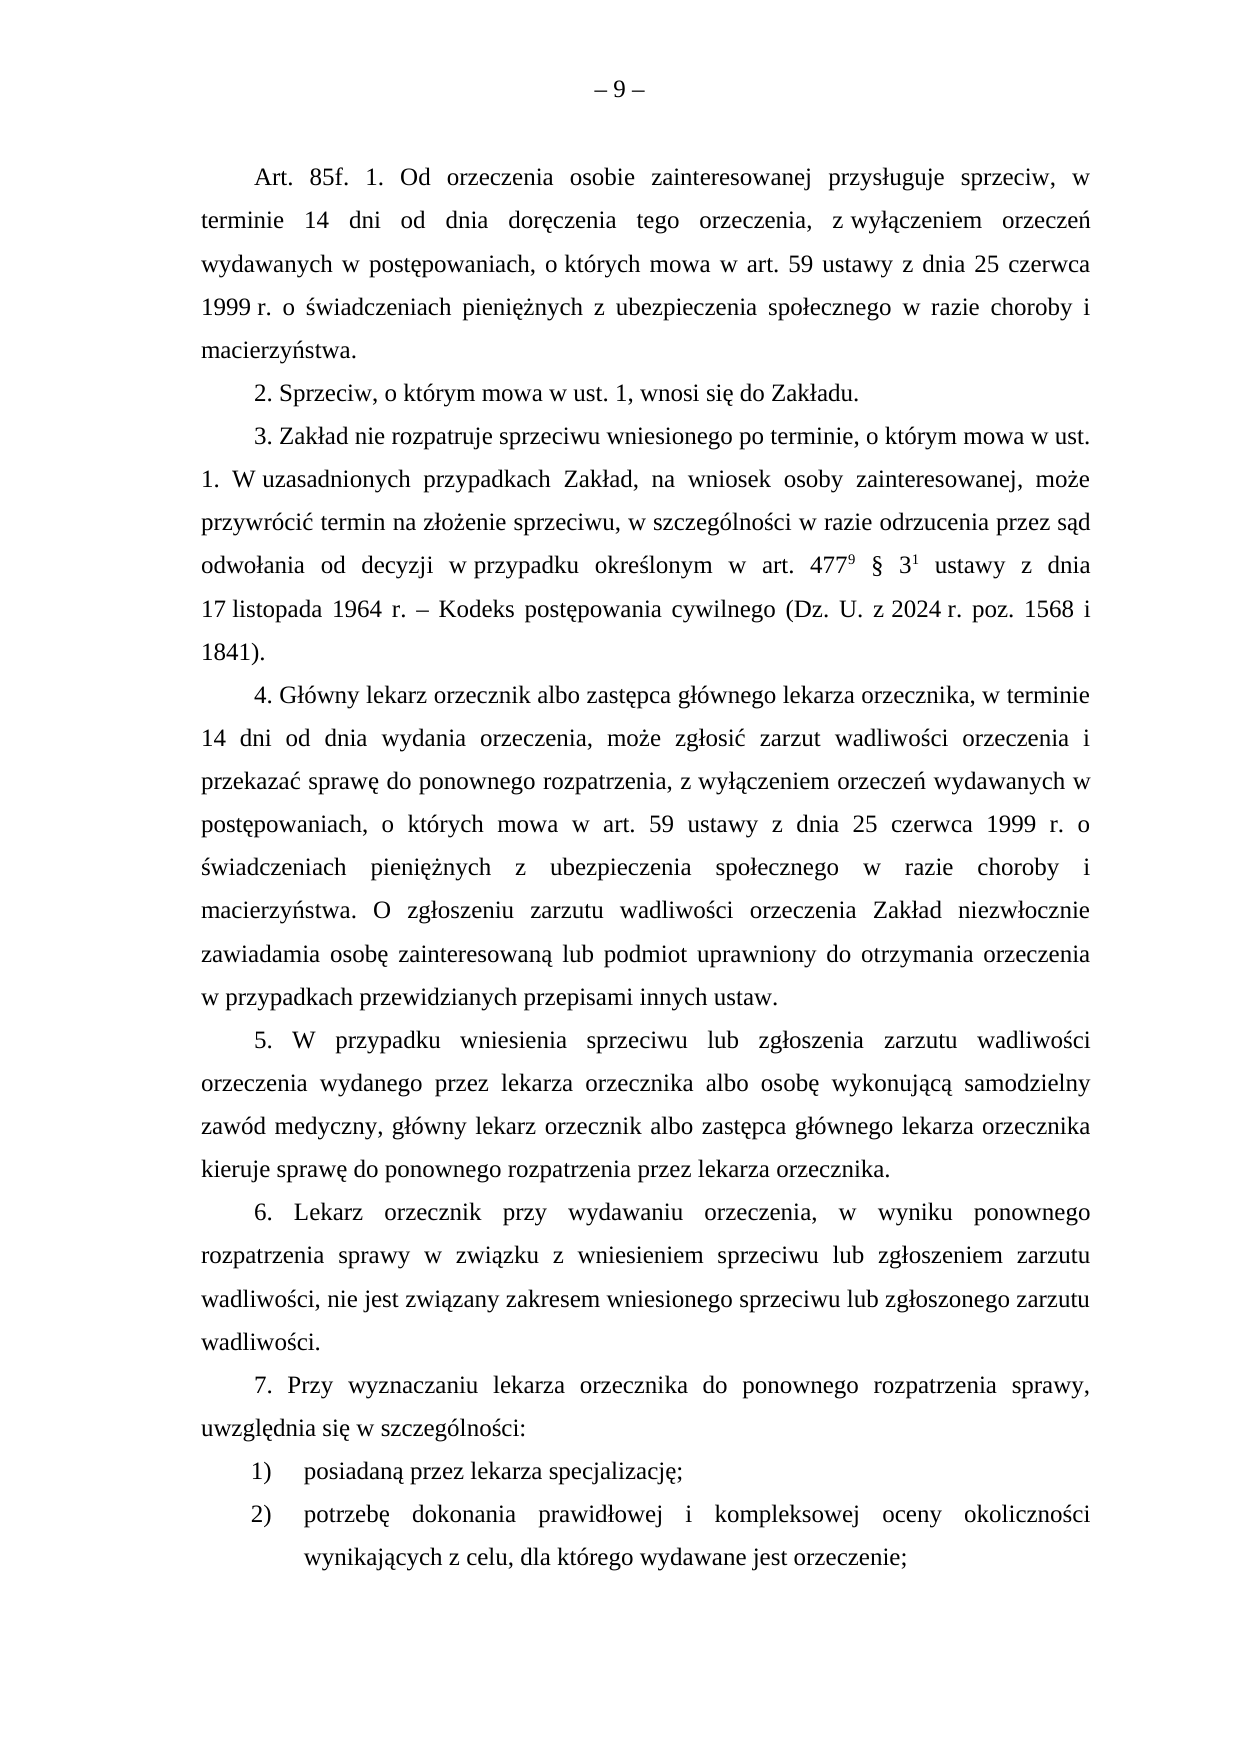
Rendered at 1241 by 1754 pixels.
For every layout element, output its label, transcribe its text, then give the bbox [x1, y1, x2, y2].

text 2) potrzebę dokonania prawidłowej i kompleksowej oceny okoliczności wynikających z celu, dla którego wydawane jest orzeczenie; [251, 1499, 1091, 1571]
text 2. Sprzeciw, o którym mowa w ust. 1, wnosi się do Zakładu. [201, 378, 1091, 407]
text 4. Główny lekarz orzecznik albo zastępca głównego lekarza orzecznika, w terminie 14 dni od dnia wydania orzeczenia, może zgłosić zarzut wadliwości orzeczenia i przekazać sprawę do ponownego rozpatrzenia, z wyłączeniem orzeczeń wydawanych w postępowaniach, o których mowa w art. 59 ustawy z dnia 25 czerwca 1999 r. o świadczeniach pieniężnych z ubezpieczenia społecznego w razie choroby i macierzyństwa. O zgłoszeniu zarzutu wadliwości orzeczenia Zakład niezwłocznie zawiadamia osobę zainteresowaną lub podmiot uprawniony do otrzymania orzeczenia w przypadkach przewidzianych przepisami innych ustaw. [201, 680, 1091, 1011]
text 5. W przypadku wniesienia sprzeciwu lub zgłoszenia zarzutu wadliwości orzeczenia wydanego przez lekarza orzecznika albo osobę wykonującą samodzielny zawód medyczny, główny lekarz orzecznik albo zastępca głównego lekarza orzecznika kieruje sprawę do ponownego rozpatrzenia przez lekarza orzecznika. [201, 1025, 1091, 1183]
text 6. Lekarz orzecznik przy wydawaniu orzeczenia, w wyniku ponownego rozpatrzenia sprawy w związku z wniesieniem sprzeciwu lub zgłoszeniem zarzutu wadliwości, nie jest związany zakresem wniesionego sprzeciwu lub zgłoszonego zarzutu wadliwości. [201, 1197, 1091, 1356]
text 1) posiadaną przez lekarza specjalizację; [251, 1456, 1091, 1485]
text Art. 85f. 1. Od orzeczenia osobie zainteresowanej przysługuje sprzeciw, w terminie 14 dni od dnia doręczenia tego orzeczenia, z wyłączeniem orzeczeń wydawanych w postępowaniach, o których mowa w art. 59 ustawy z dnia 25 czerwca 1999 r. o świadczeniach pieniężnych z ubezpieczenia społecznego w razie choroby i macierzyństwa. [201, 162, 1091, 364]
text 7. Przy wyznaczaniu lekarza orzecznika do ponownego rozpatrzenia sprawy, uwzględnia się w szczególności: [201, 1370, 1091, 1442]
text 3. Zakład nie rozpatruje sprzeciwu wniesionego po terminie, o którym mowa w ust. 1. W uzasadnionych przypadkach Zakład, na wniosek osoby zainteresowanej, może przywrócić termin na złożenie sprzeciwu, w szczególności w razie odrzucenia przez sąd odwołania od decyzji w przypadku określonym w art. 4779 § 31 ustawy z dnia 17 listopada 1964 r. – Kodeks postępowania cywilnego (Dz. U. z 2024 r. poz. 1568 i 1841). [201, 421, 1091, 666]
